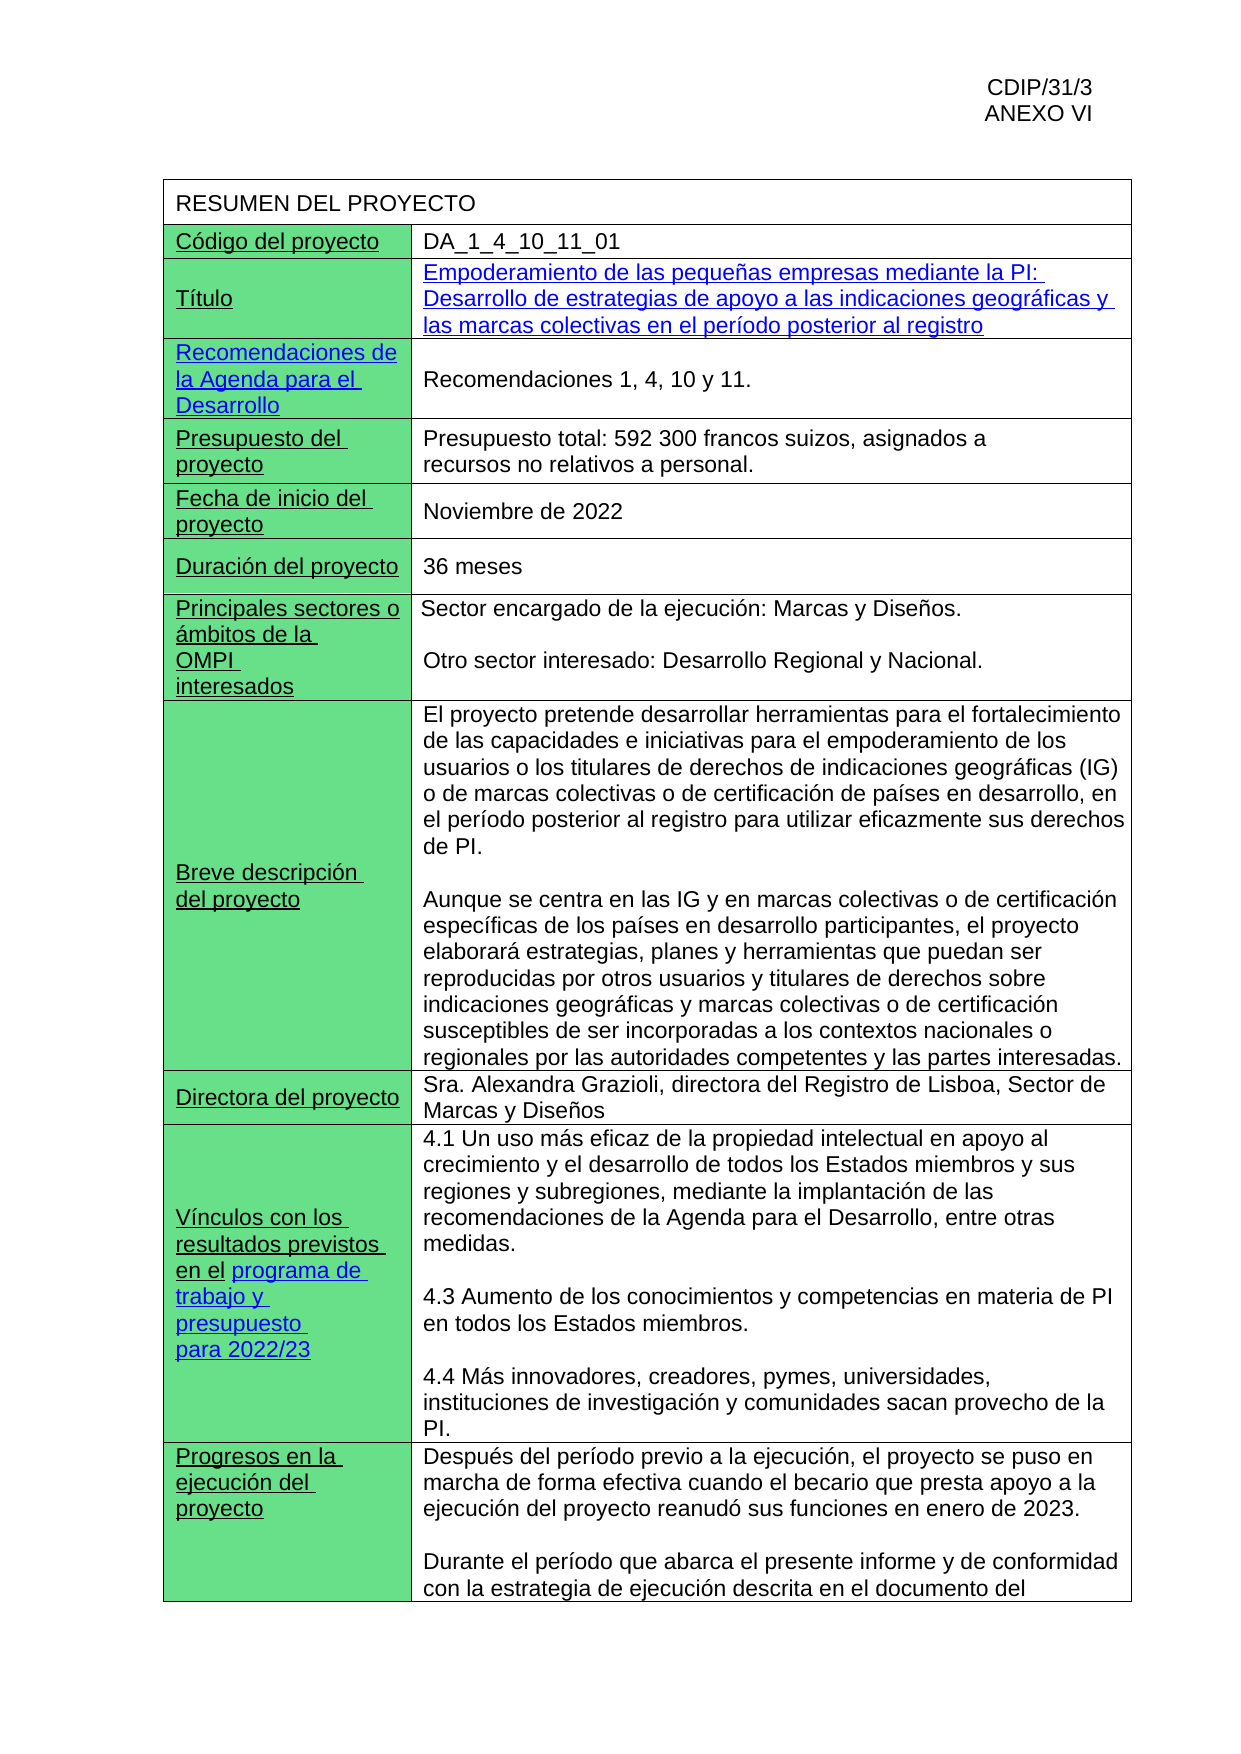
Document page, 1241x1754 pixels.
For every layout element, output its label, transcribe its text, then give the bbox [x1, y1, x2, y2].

table_cell Sra. Alexandra Grazioli, directora del Registro de Lisboa, Sector de Marcas y Diseños [412, 1071, 1131, 1124]
table_cell Código del proyecto [164, 225, 411, 258]
table_header RESUMEN DEL PROYECTO [164, 180, 1131, 224]
table_cell 4.1 Un uso más eficaz de la propiedad intelectual en apoyo al crecimiento y el desarrollo de todos los Estados miembros y sus regiones y subregiones, mediante la implantación de las recomendaciones de la Agenda para el Desarrollo, entre otras medidas. 4.3 Aumento de los conocimientos y competencias en materia de PI en todos los Estados miembros. 4.4 Más innovadores, creadores, pymes, universidades, instituciones de investigación y comunidades sacan provecho de la PI. [412, 1125, 1131, 1442]
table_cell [412, 1443, 1131, 1601]
table_cell DA_1_4_10_11_01 [412, 225, 1131, 258]
table_cell Directora del proyecto [164, 1071, 411, 1124]
table_cell Duración del proyecto [164, 539, 411, 593]
table_cell Principales sectores o ámbitos de la OMPI interesados [164, 595, 411, 700]
table_cell Presupuesto total: 592 300 francos suizos, asignados a recursos no relativos a personal. [412, 419, 1131, 483]
table_cell Empoderamiento de las pequeñas empresas mediante la PI: Desarrollo de estrategias de apoyo a las indicaciones geográficas y las marcas colectivas en el período posterior al registro [412, 259, 1131, 338]
table_cell Fecha de inicio del proyecto [164, 484, 411, 538]
table_cell Vínculos con los resultados previstos en el programa de trabajo y presupuesto para 2022/23 [164, 1125, 411, 1442]
table_cell 36 meses [412, 539, 1131, 593]
table_cell Noviembre de 2022 [412, 484, 1131, 538]
table_cell Sector encargado de la ejecución: Marcas y Diseños. Otro sector interesado: Desarrollo Regional y Nacional. [412, 595, 1131, 700]
table_cell Breve descripción del proyecto [164, 701, 411, 1070]
table_cell El proyecto pretende desarrollar herramientas para el fortalecimiento de las capacidades e iniciativas para el empoderamiento de los usuarios o los titulares de derechos de indicaciones geográficas (IG) o de marcas colectivas o de certificación de países en desarrollo, en el período posterior al registro para utilizar eficazmente sus derechos de PI. Aunque se centra en las IG y en marcas colectivas o de certificación específicas de los países en desarrollo participantes, el proyecto elaborará estrategias, planes y herramientas que puedan ser reproducidas por otros usuarios y titulares de derechos sobre indicaciones geográficas y marcas colectivas o de certificación susceptibles de ser incorporadas a los contextos nacionales o regionales por las autoridades competentes y las partes interesadas. [412, 701, 1131, 1070]
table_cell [164, 1443, 411, 1601]
table_cell Título [164, 259, 411, 338]
table_cell Presupuesto del proyecto [164, 419, 411, 483]
table_cell Recomendaciones 1, 4, 10 y 11. [412, 339, 1131, 418]
table_cell Recomendaciones de la Agenda para el Desarrollo [164, 339, 411, 418]
